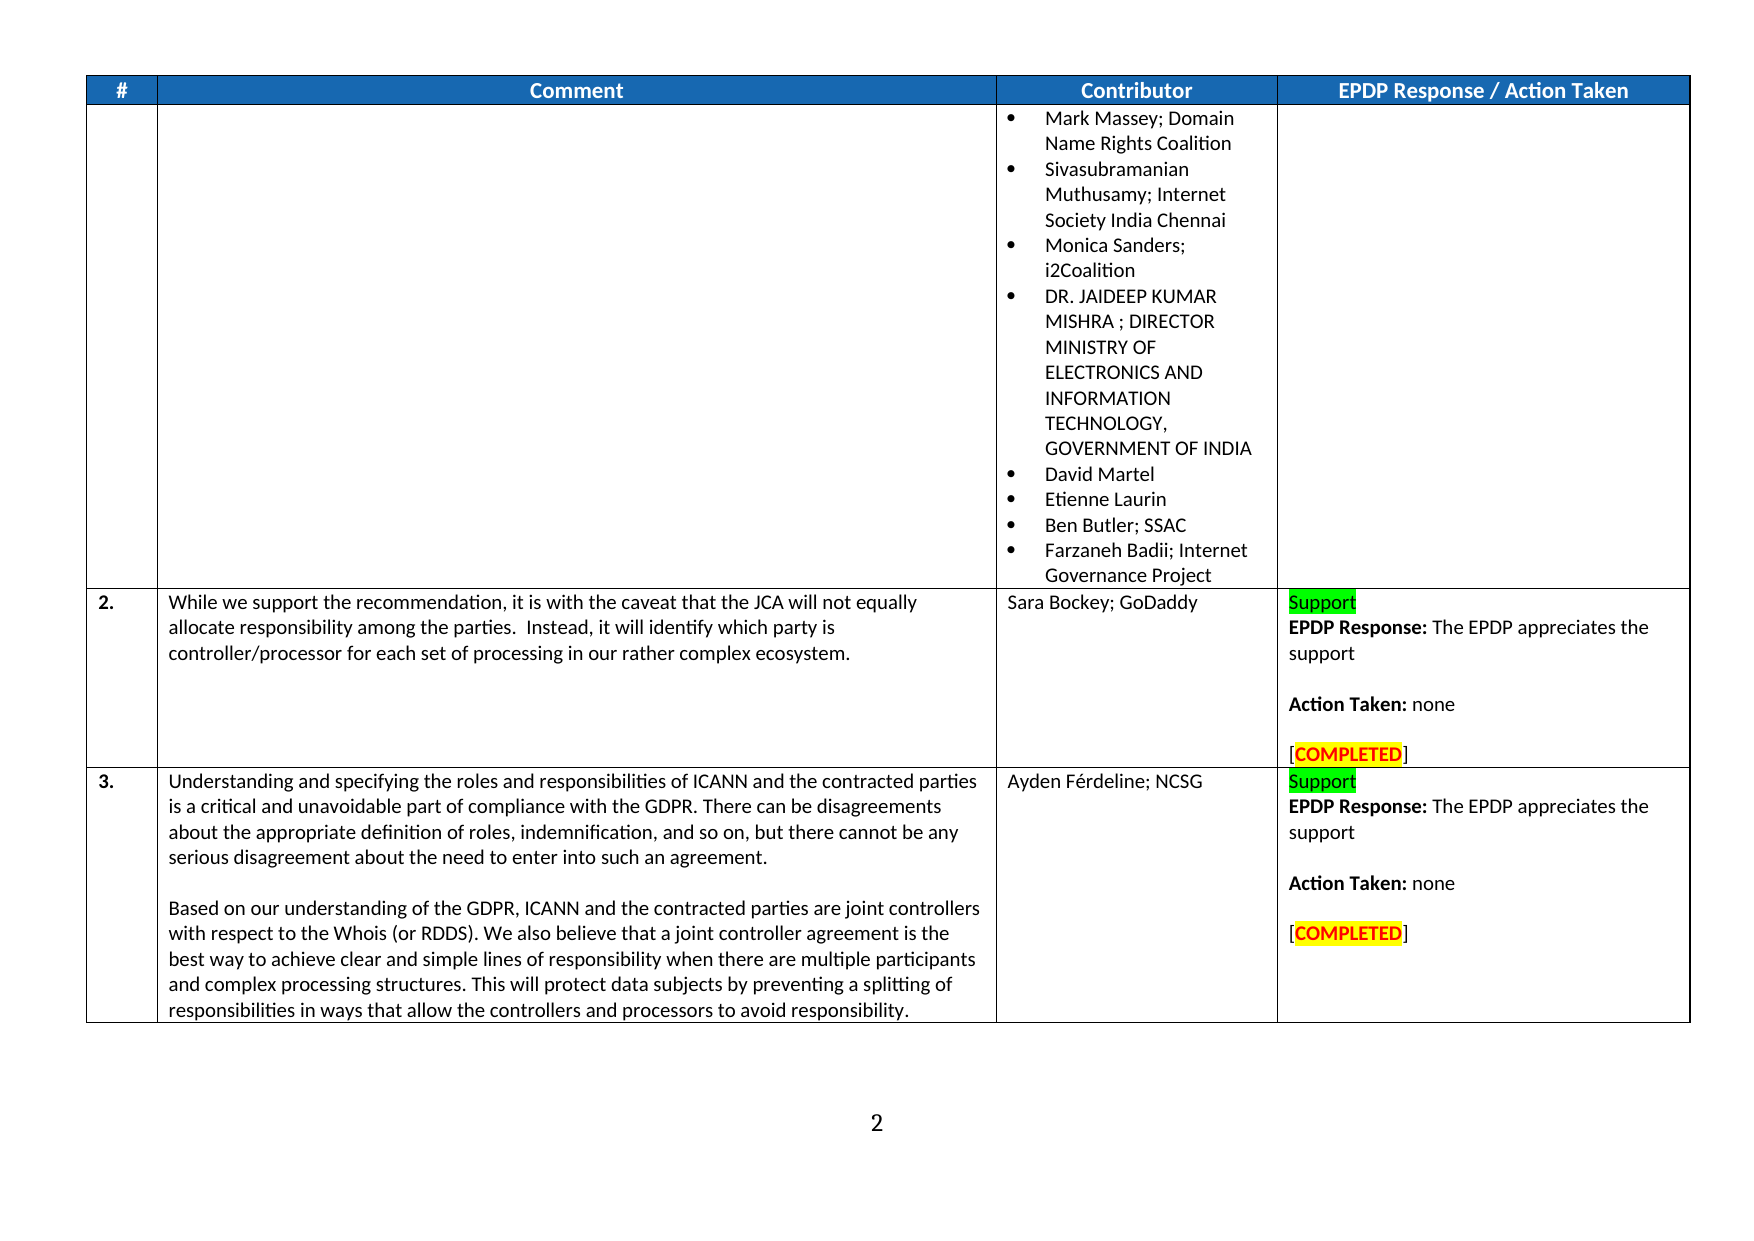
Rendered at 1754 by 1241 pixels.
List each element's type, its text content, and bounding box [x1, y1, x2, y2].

table_cell [87, 768, 157, 1022]
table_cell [158, 105, 996, 588]
table_cell [87, 105, 157, 588]
table_header Comment [158, 76, 996, 104]
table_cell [997, 105, 1277, 588]
table_cell Support EPDP Response: The EPDP appreciates the support Action Taken: none [COMPLETED] [1278, 589, 1689, 767]
table_cell Ayden Férdeline; NCSG [997, 768, 1277, 1022]
table_cell [87, 589, 157, 767]
table_cell Sara Bockey; GoDaddy [997, 589, 1277, 767]
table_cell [1278, 768, 1689, 1022]
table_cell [1278, 105, 1689, 588]
table_header # [87, 76, 157, 104]
table_header EPDP Response / Action Taken [1278, 76, 1689, 104]
table_cell While we support the recommendation, it is with the caveat that the JCA will not equally allocate responsibility among the parties. Instead, it will identify which party is controller/processor for each set of processing in our rather complex ecosystem. [158, 589, 996, 767]
table_cell Understanding and specifying the roles and responsibilities of ICANN and the contracted parties is a critical and unavoidable part of compliance with the GDPR. There can be disagreements about the appropriate definition of roles, indemnification, and so on, but there cannot be any serious disagreement about the need to enter into such an agreement. Based on our understanding of the GDPR, ICANN and the contracted parties are joint controllers with respect to the Whois (or RDDS). We also believe that a joint controller agreement is the best way to achieve clear and simple lines of responsibility when there are multiple participants and complex processing structures. This will protect data subjects by preventing a splitting of responsibilities in ways that allow the controllers and processors to avoid responsibility. [158, 768, 996, 1022]
table_header Contributor [997, 76, 1277, 104]
